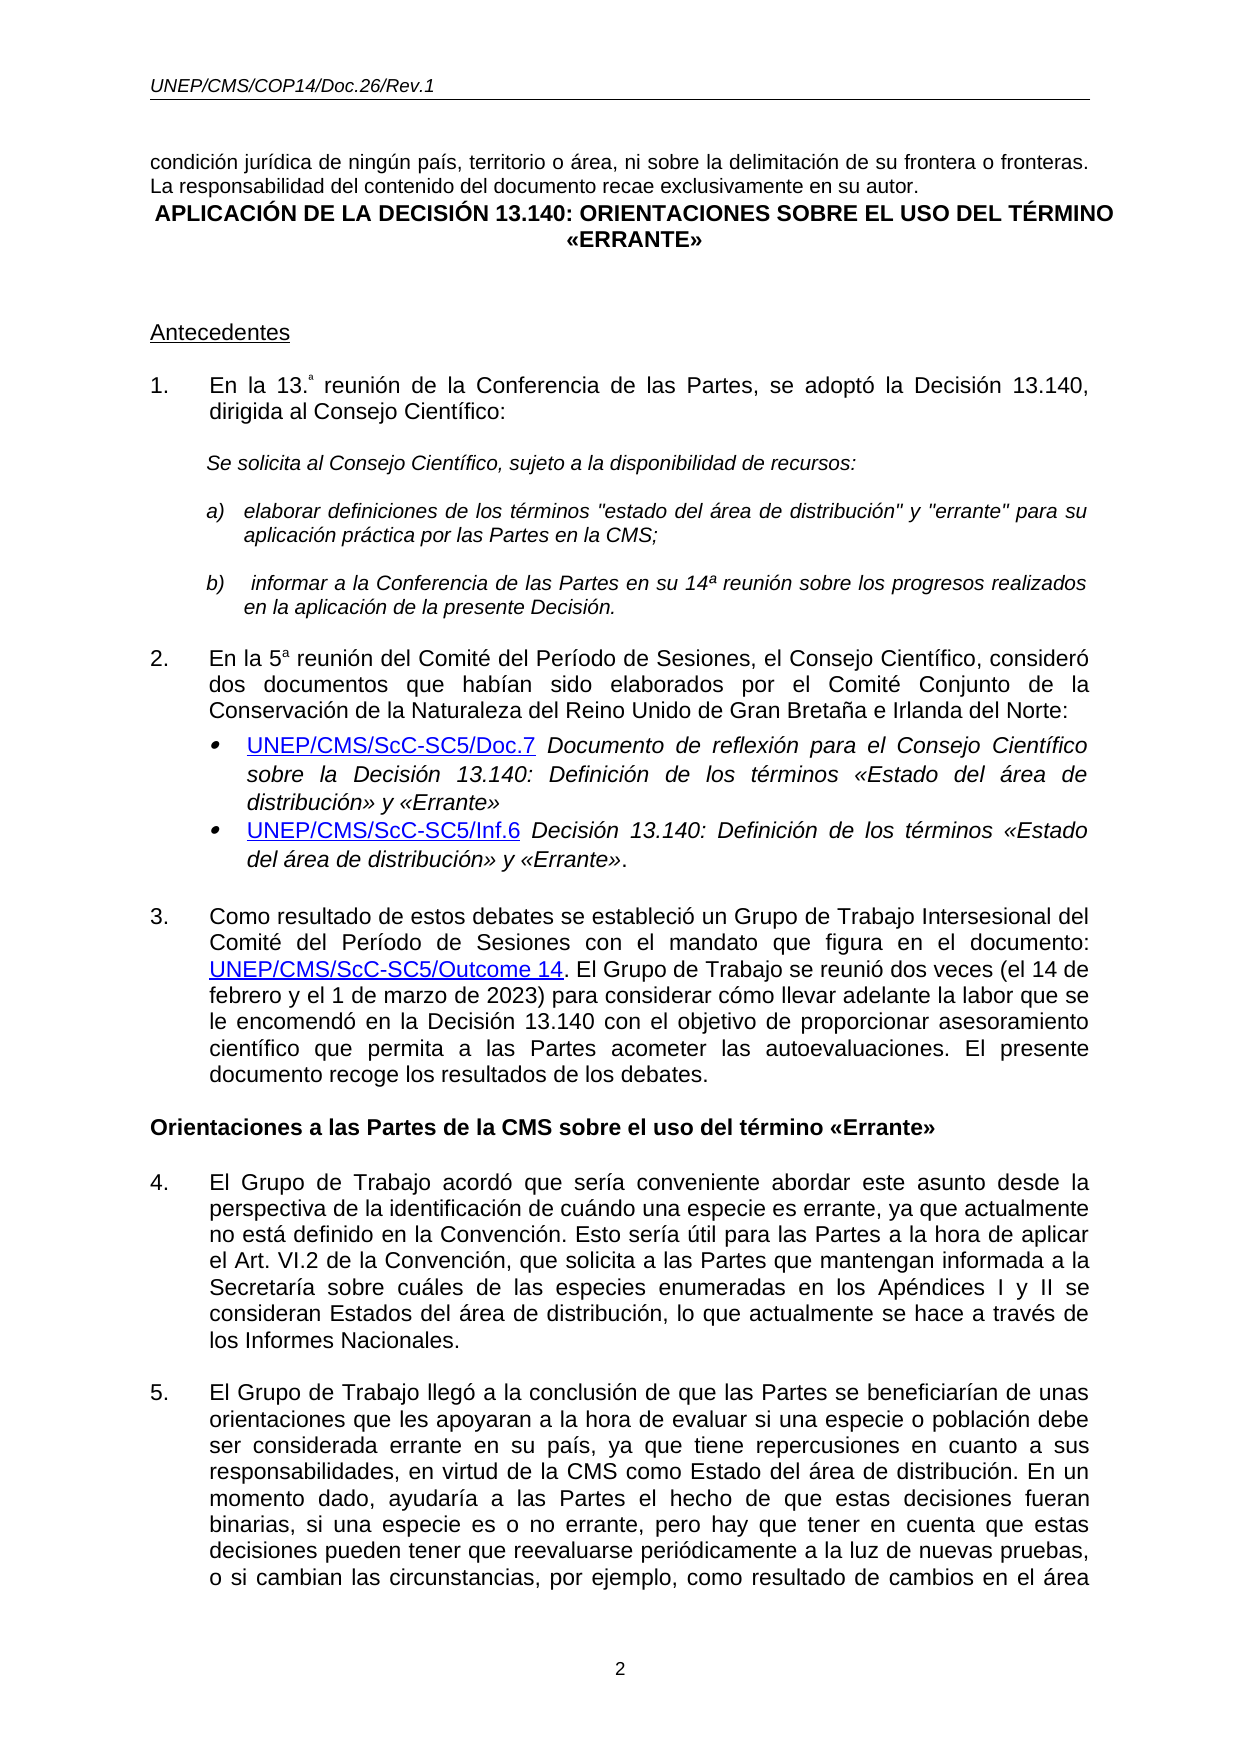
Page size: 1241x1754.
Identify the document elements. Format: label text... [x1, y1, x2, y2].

text Antecedentes [150, 319, 1090, 345]
list elaborar definiciones de los términos "estado del área de distribución" y "errante" para su aplicación práctica por las Partes en la CMS; [206, 499, 1090, 547]
list El Grupo de Trabajo acordó que sería conveniente abordar este asunto desde la perspectiva de la identificación de cuándo una especie es errante, ya que actualmente no está definido en la Convención. Esto sería útil para las Partes a la hora de aplicar el Art. VI.2 de la Convención, que solicita a las Partes que mantengan informada a la Secretaría sobre cuáles de las especies enumeradas en los Apéndices I y II se consideran Estados del área de distribución, lo que actualmente se hace a través de los Informes Nacionales. [150, 1168, 1090, 1353]
list En la 13.ª reunión de la Conferencia de las Partes, se adoptó la Decisión 13.140, dirigida al Consejo Científico: [150, 372, 1090, 424]
text Orientaciones a las Partes de la CMS sobre el uso del término «Errante» [150, 1114, 1090, 1140]
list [150, 1379, 1090, 1590]
list En la 5a reunión del Comité del Período de Sesiones, el Consejo Científico, consideró dos documentos que habían sido elaborados por el Comité Conjunto de la Conservación de la Naturaleza del Reino Unido de Gran Bretaña e Irlanda del Norte: [150, 645, 1090, 724]
list informar a la Conferencia de las Partes en su 14ª reunión sobre los progresos realizados en la aplicación de la presente Decisión. [206, 571, 1090, 618]
list UNEP/CMS/ScC-SC5/Inf.6 Decisión 13.140: Definición de los términos «Estado del área de distribución» y «Errante». [209, 817, 1090, 872]
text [150, 150, 1090, 198]
list Como resultado de estos debates se estableció un Grupo de Trabajo Intersesional del Comité del Período de Sesiones con el mandato que figura en el documento: UNEP/CMS/ScC-SC5/Outcome 14. El Grupo de Trabajo se reunió dos veces (el 14 de febrero y el 1 de marzo de 2023) para considerar cómo llevar adelante la labor que se le encomendó en la Decisión 13.140 con el objetivo de proporcionar asesoramiento científico que permita a las Partes acometer las autoevaluaciones. El presente documento recoge los resultados de los debates. [150, 903, 1090, 1087]
list UNEP/CMS/ScC-SC5/Doc.7 Documento de reflexión para el Consejo Científico sobre la Decisión 13.140: Definición de los términos «Estado del área de distribución» y «Errante» [209, 732, 1090, 815]
text Se solicita al Consejo Científico, sujeto a la disponibilidad de recursos: [206, 451, 1090, 475]
text APLICACIÓN DE LA DECISIÓN 13.140: ORIENTACIONES SOBRE EL USO DEL TÉRMINO «ERRANTE» [141, 200, 1128, 252]
